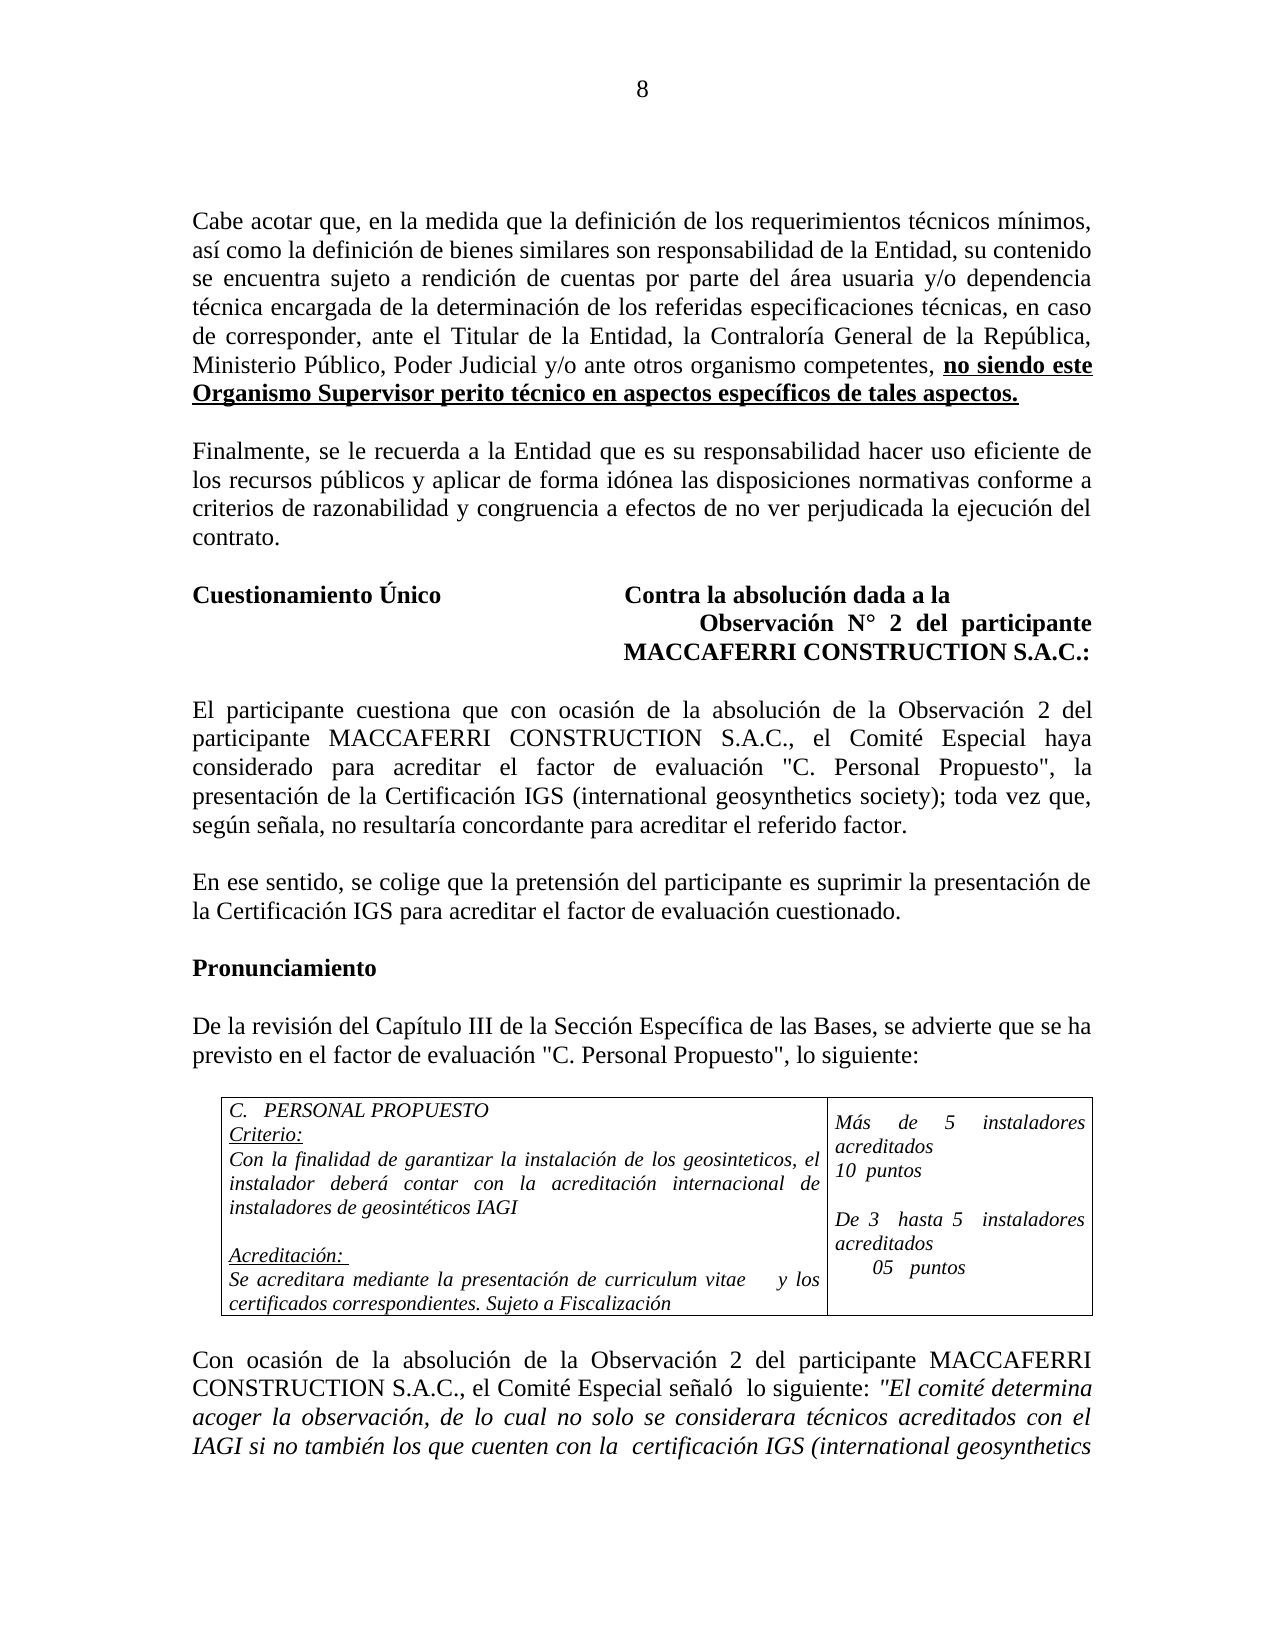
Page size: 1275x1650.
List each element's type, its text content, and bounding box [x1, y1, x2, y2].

text Pronunciamiento [192, 953, 1093, 982]
text Finalmente, se le recuerda a la Entidad que es su responsabilidad hacer uso eficiente de los recursos públicos y aplicar de forma idónea las disposiciones normativas conforme a criterios de razonabilidad y congruencia a efectos de no ver perjudicada la ejecución del contrato. [192, 436, 1093, 551]
text En ese sentido, se colige que la pretensión del participante es suprimir la presentación de la Certificación IGS para acreditar el factor de evaluación cuestionado. [192, 867, 1093, 925]
table_header C. PERSONAL PROPUESTO Criterio: Con la finalidad de garantizar la instalación de los geosinteticos, el instalador deberá contar con la acreditación internacional de instaladores de geosintéticos IAGI Acreditación: Se acreditara mediante la presentación de curriculum vitae y los certificados correspondientes. Sujeto a Fiscalización [222, 1098, 827, 1315]
table_header Más de 5 instaladores acreditados 10 puntos De 3 hasta 5 instaladores acreditados puntos [828, 1098, 1092, 1315]
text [192, 1345, 1093, 1460]
text Cuestionamiento Único Contra la absolución dada a la Observación N° 2 del participante MACCAFERRI CONSTRUCTION S.A.C.: [192, 580, 1093, 666]
text El participante cuestiona que con ocasión de la absolución de la Observación 2 del participante MACCAFERRI CONSTRUCTION S.A.C., el Comité Especial haya considerado para acreditar el factor de evaluación "C. Personal Propuesto", la presentación de la Certificación IGS (international geosynthetics society); toda vez que, según señala, no resultaría concordante para acreditar el referido factor. [192, 695, 1093, 838]
text De la revisión del Capítulo III de la Sección Específica de las Bases, se advierte que se ha previsto en el factor de evaluación "C. Personal Propuesto", lo siguiente: [192, 1011, 1093, 1068]
text Cabe acotar que, en la medida que la definición de los requerimientos técnicos mínimos, así como la definición de bienes similares son responsabilidad de la Entidad, su contenido se encuentra sujeto a rendición de cuentas por parte del área usuaria y/o dependencia técnica encargada de la determinación de los referidas especificaciones técnicas, en caso de corresponder, ante el Titular de la Entidad, la Contraloría General de la República, Ministerio Público, Poder Judicial y/o ante otros organismo competentes, no siendo este Organismo Supervisor perito técnico en aspectos específicos de tales aspectos. [192, 206, 1093, 407]
